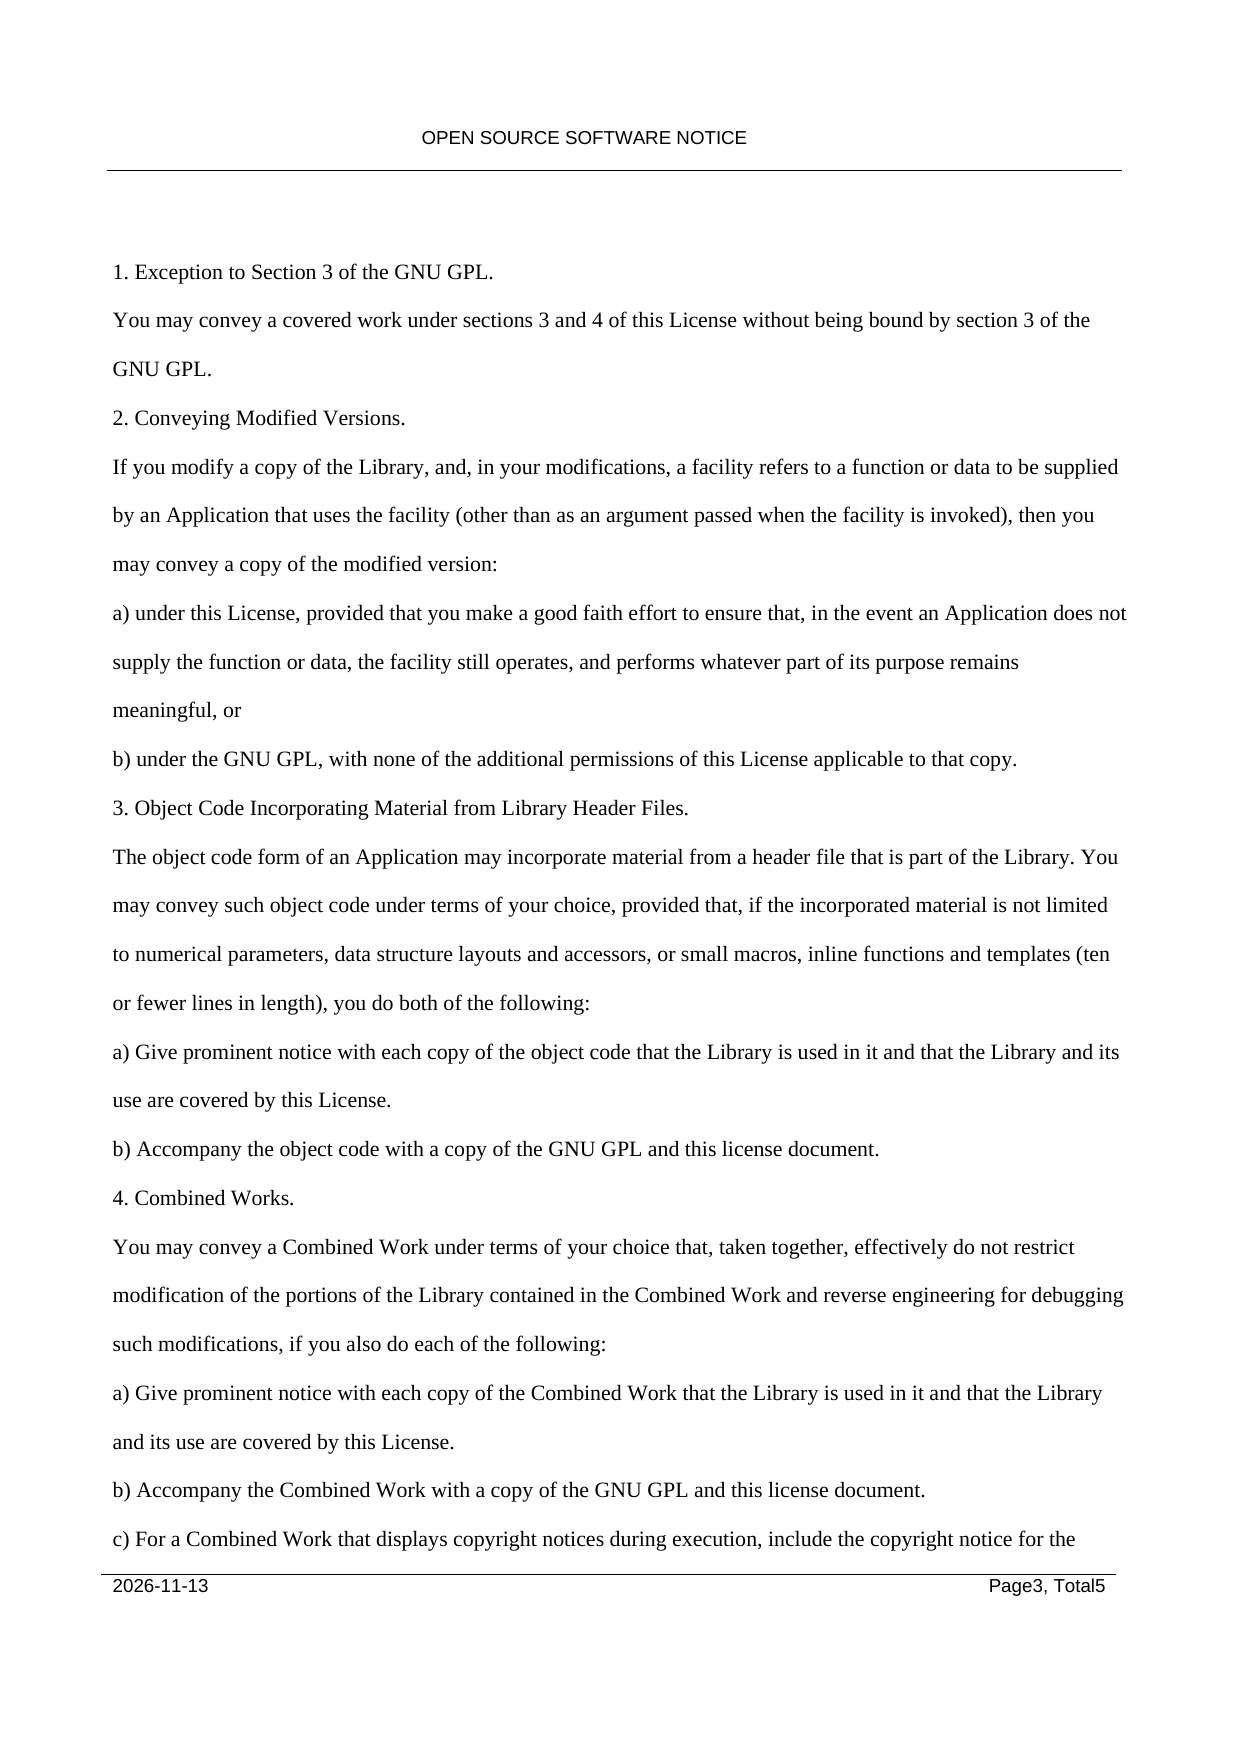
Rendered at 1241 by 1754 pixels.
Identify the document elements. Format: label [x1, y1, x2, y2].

text [112, 206, 1128, 1555]
